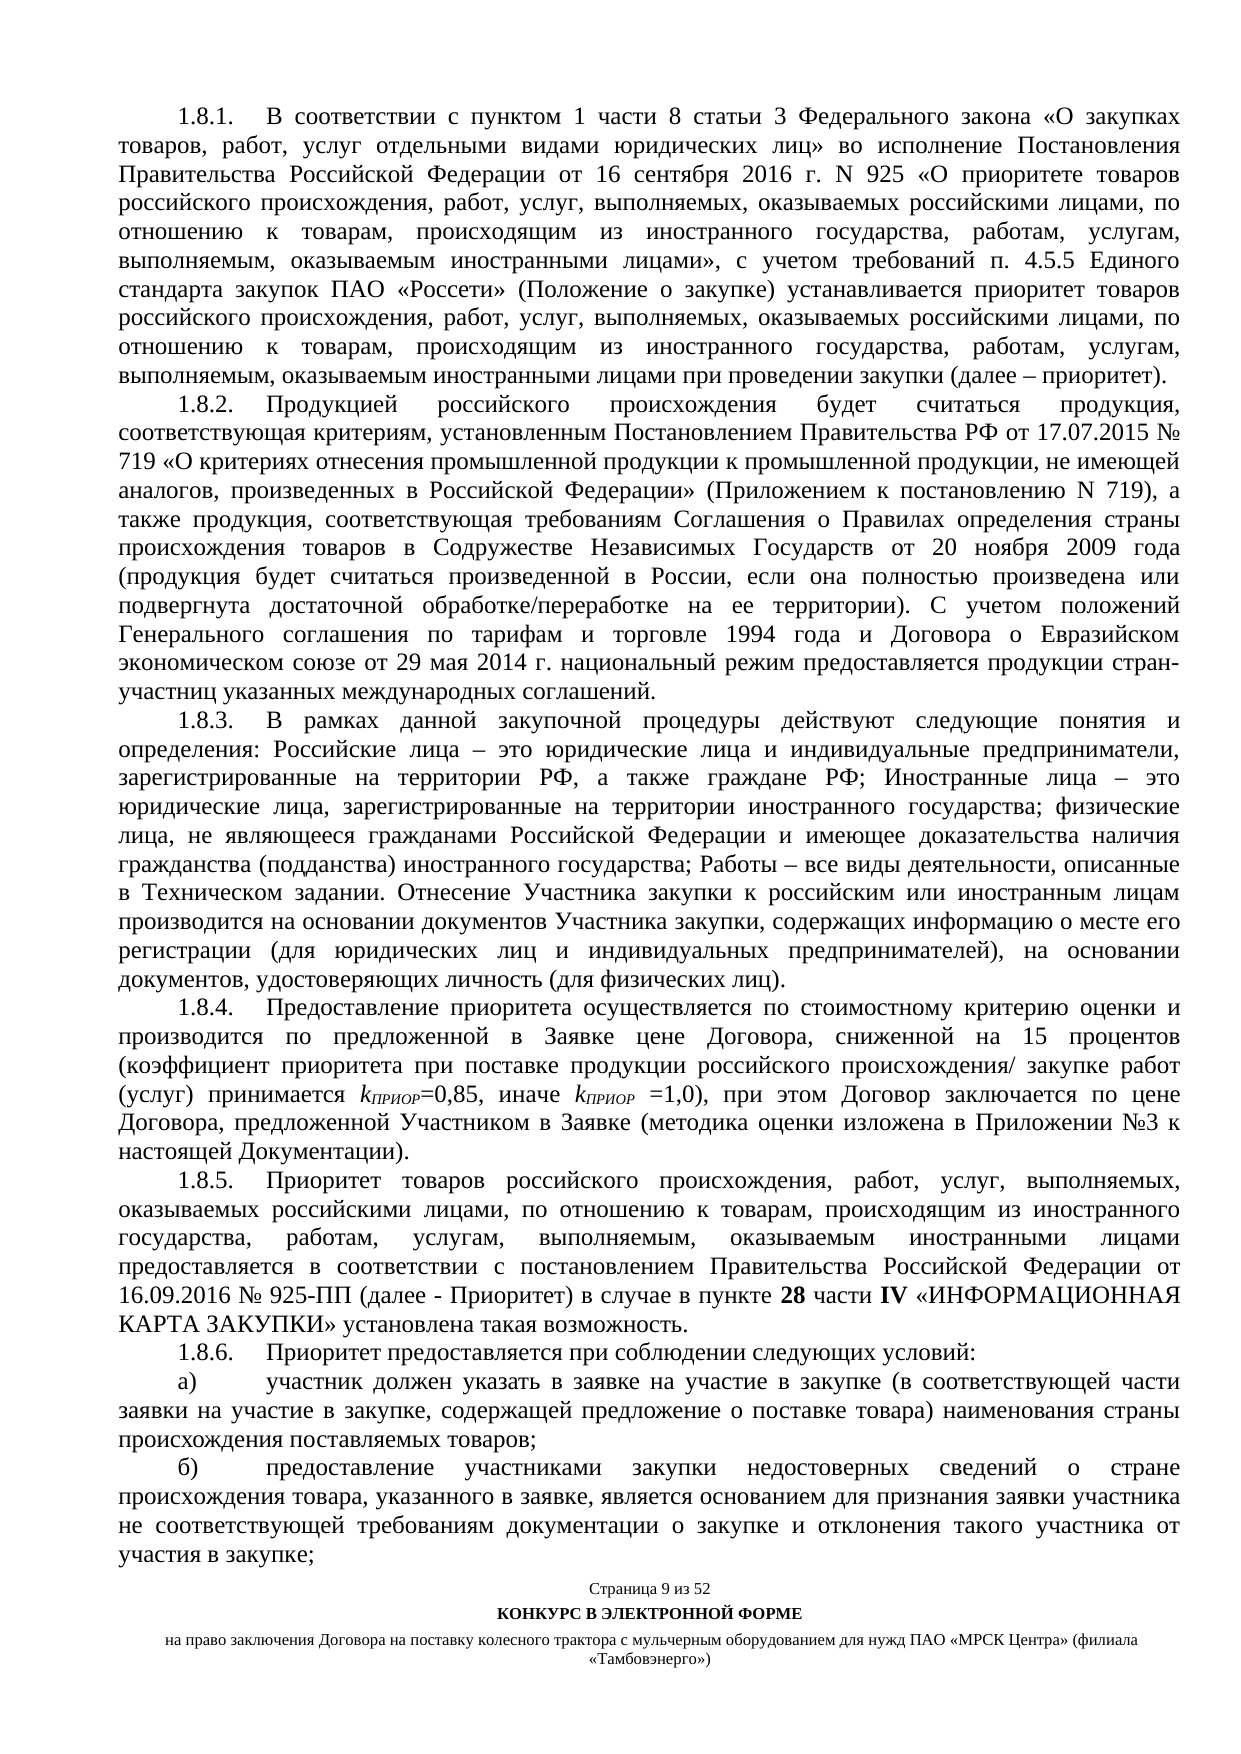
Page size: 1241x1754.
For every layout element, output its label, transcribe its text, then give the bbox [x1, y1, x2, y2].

subtitle В рамках данной закупочной процедуры действуют следующие понятия и определения: Российские лица – это юридические лица и индивидуальные предприниматели, зарегистрированные на территории РФ, а также граждане РФ; Иностранные лица – это юридические лица, зарегистрированные на территории иностранного государства; физические лица, не являющееся гражданами Российской Федерации и имеющее доказательства наличия гражданства (подданства) иностранного государства; Работы – все виды деятельности, описанные в Техническом задании. Отнесение Участника закупки к российским или иностранным лицам производится на основании документов Участника закупки, содержащих информацию о месте его регистрации (для юридических лиц и индивидуальных предпринимателей), на основании документов, удостоверяющих личность (для физических лиц). [118, 705, 1181, 992]
subtitle Приоритет предоставляется при соблюдении следующих условий: [118, 1337, 1181, 1366]
subtitle Продукцией российского происхождения будет считаться продукция, соответствующая критериям, установленным Постановлением Правительства РФ от 17.07.2015 № 719 «О критериях отнесения промышленной продукции к промышленной продукции, не имеющей аналогов, произведенных в Российской Федерации» (Приложением к постановлению N 719), а также продукция, соответствующая требованиям Соглашения о Правилах определения страны происхождения товаров в Содружестве Независимых Государств от 20 ноября 2009 года (продукция будет считаться произведенной в России, если она полностью произведена или подвергнута достаточной обработке/переработке на ее территории). С учетом положений Генерального соглашения по тарифам и торговле 1994 года и Договора о Евразийском экономическом союзе от 29 мая 2014 г. национальный режим предоставляется продукции стран-участниц указанных международных соглашений. [118, 389, 1181, 705]
subtitle Приоритет товаров российского происхождения, работ, услуг, выполняемых, оказываемых российскими лицами, по отношению к товарам, происходящим из иностранного государства, работам, услугам, выполняемым, оказываемым иностранными лицами предоставляется в соответствии с постановлением Правительства Российской Федерации от 16.09.2016 № 925-ПП (далее - Приоритет) в случае в пункте 28 части IV «ИНФОРМАЦИОННАЯ КАРТА ЗАКУПКИ» установлена такая возможность. [118, 1165, 1181, 1337]
list участник должен указать в заявке на участие в закупке (в соответствующей части заявки на участие в закупке, содержащей предложение о поставке товара) наименования страны происхождения поставляемых товаров; [118, 1366, 1181, 1452]
subtitle Предоставление приоритета осуществляется по стоимостному критерию оценки и производится по предложенной в Заявке цене Договора, сниженной на 15 процентов (коэффициент приоритета при поставке продукции российского происхождения/ закупке работ (услуг) принимается kПРИОР=0,85, иначе kПРИОР =1,0), при этом Договор заключается по цене Договора, предложенной Участником в Заявке (методика оценки изложена в Приложении №3 к настоящей Документации). [118, 992, 1181, 1165]
list предоставление участниками закупки недостоверных сведений о стране происхождения товара, указанного в заявке, является основанием для признания заявки участника не соответствующей требованиям документации о закупке и отклонения такого участника от участия в закупке; [118, 1452, 1181, 1567]
subtitle В соответствии с пунктом 1 части 8 статьи 3 Федерального закона «О закупках товаров, работ, услуг отдельными видами юридических лиц» во исполнение Постановления Правительства Российской Федерации от 16 сентября 2016 г. N 925 «О приоритете товаров российского происхождения, работ, услуг, выполняемых, оказываемых российскими лицами, по отношению к товарам, происходящим из иностранного государства, работам, услугам, выполняемым, оказываемым иностранными лицами», с учетом требований п. 4.5.5 Единого стандарта закупок ПАО «Россети» (Положение о закупке) устанавливается приоритет товаров российского происхождения, работ, услуг, выполняемых, оказываемых российскими лицами, по отношению к товарам, происходящим из иностранного государства, работам, услугам, выполняемым, оказываемым иностранными лицами при проведении закупки (далее – приоритет). [118, 101, 1181, 389]
